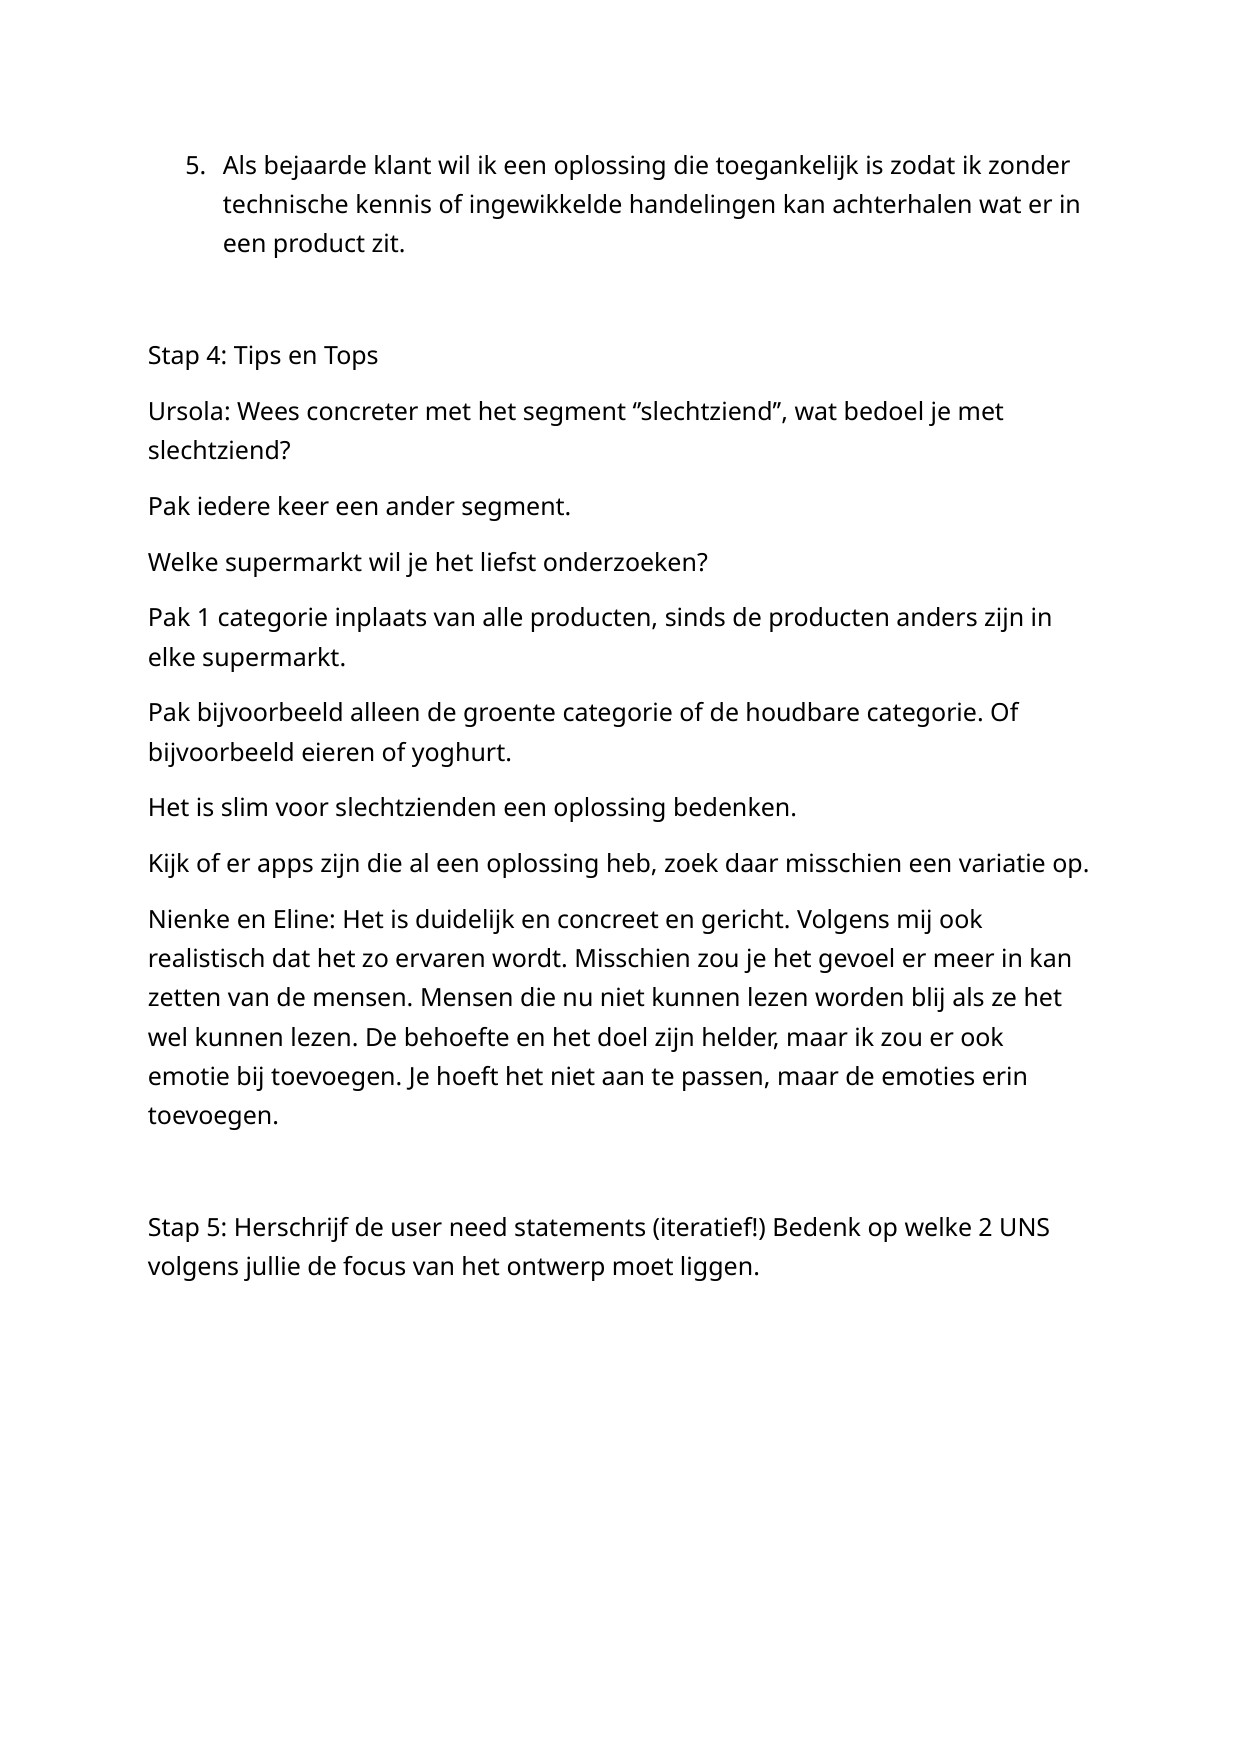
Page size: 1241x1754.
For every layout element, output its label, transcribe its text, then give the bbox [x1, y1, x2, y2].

text Pak iedere keer een ander segment. [148, 488, 1093, 522]
list Als bejaarde klant wil ik een oplossing die toegankelijk is zodat ik zonder technische kennis of ingewikkelde handelingen kan achterhalen wat er in een product zit. [185, 148, 1093, 260]
text Pak 1 categorie inplaats van alle producten, sinds de producten anders zijn in elke supermarkt. [148, 600, 1093, 673]
text Kijk of er apps zijn die al een oplossing heb, zoek daar misschien een variatie op. [148, 846, 1093, 880]
text Nienke en Eline: Het is duidelijk en concreet en gericht. Volgens mij ook realistisch dat het zo ervaren wordt. Misschien zou je het gevoel er meer in kan zetten van de mensen. Mensen die nu niet kunnen lezen worden blij als ze het wel kunnen lezen. De behoefte en het doel zijn helder, maar ik zou er ook emotie bij toevoegen. Je hoeft het niet aan te passen, maar de emoties erin toevoegen. [148, 902, 1093, 1132]
text Ursola: Wees concreter met het segment ‘’slechtziend’’, wat bedoel je met slechtziend? [148, 393, 1093, 467]
text Stap 4: Tips en Tops [148, 338, 1093, 372]
text Pak bijvoorbeeld alleen de groente categorie of de houdbare categorie. Of bijvoorbeeld eieren of yoghurt. [148, 695, 1093, 768]
text Welke supermarkt wil je het liefst onderzoeken? [148, 544, 1093, 578]
text Het is slim voor slechtzienden een oplossing bedenken. [148, 790, 1093, 824]
text Stap 5: Herschrijf de user need statements (iteratief!) Bedenk op welke 2 UNS volgens jullie de focus van het ontwerp moet liggen. [148, 1209, 1093, 1282]
